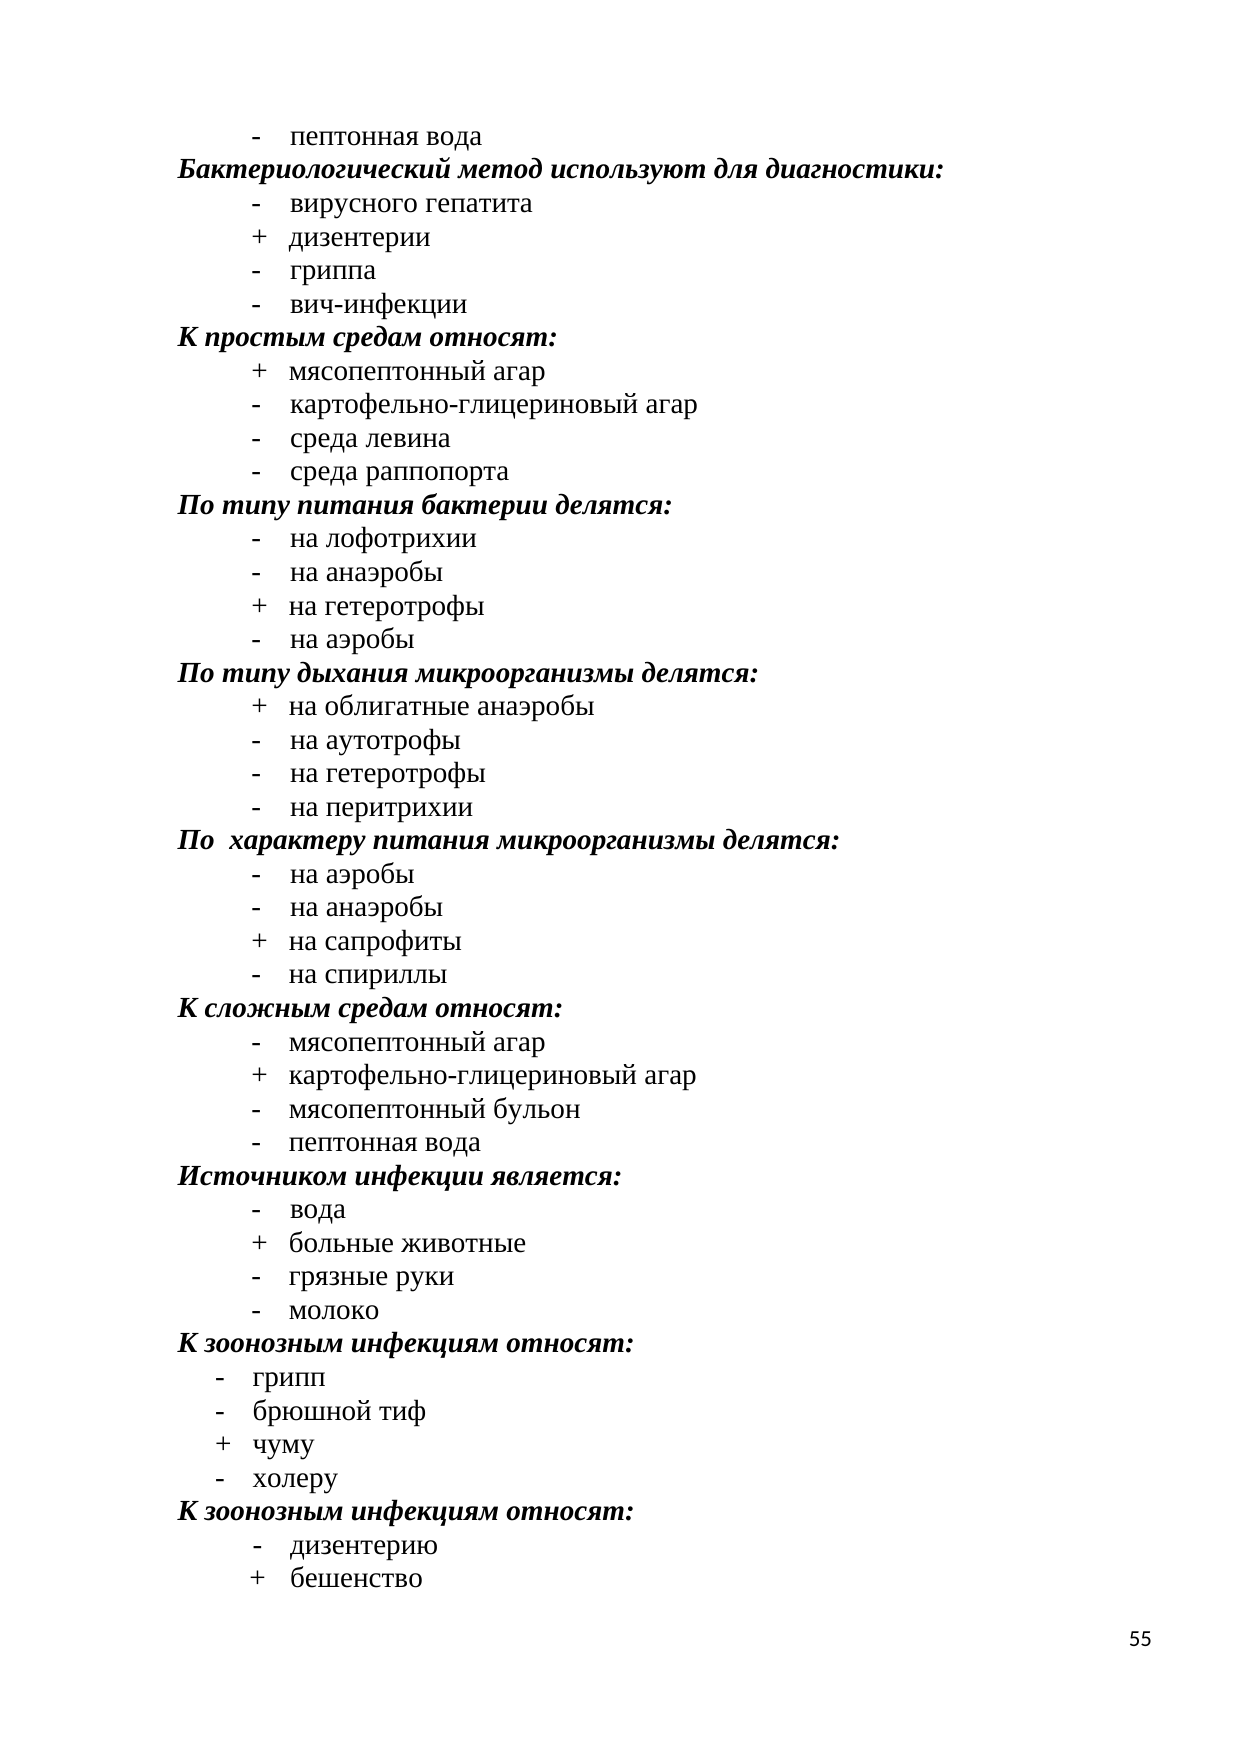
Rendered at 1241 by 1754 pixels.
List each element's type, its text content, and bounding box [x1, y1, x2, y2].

list на облигатные анаэробы [251, 688, 1152, 722]
list грязные руки [251, 1258, 1152, 1292]
list пептонная вода [251, 1124, 1152, 1158]
list вирусного гепатита [251, 185, 1152, 219]
list грипп [215, 1359, 1152, 1393]
list на гетеротрофы [251, 588, 1152, 621]
text По типу дыхания микроорганизмы делятся: [177, 655, 1152, 688]
text К зоонозным инфекциям относят: [177, 1493, 1152, 1527]
list мясопептонный агар [251, 353, 1152, 386]
list пептонная вода [251, 118, 1152, 152]
list на лофотрихии [251, 521, 1152, 554]
text Бактериологический метод используют для диагностики: [177, 152, 1152, 185]
list брюшной тиф [215, 1393, 1152, 1426]
list на анаэробы [251, 889, 1152, 923]
list дизентерию [252, 1527, 1152, 1560]
text Источником инфекции является: [177, 1158, 1152, 1191]
list гриппа [251, 252, 1152, 286]
list чуму [215, 1426, 1152, 1460]
list на гетеротрофы [251, 755, 1152, 789]
list на спириллы [251, 957, 1152, 990]
list бешенство [249, 1560, 1152, 1594]
list на сапрофиты [251, 923, 1152, 957]
list на аутотрофы [251, 722, 1152, 755]
list среда раппопорта [251, 453, 1152, 487]
list вич-инфекции [251, 286, 1152, 319]
list среда левина [251, 420, 1152, 453]
text По характеру питания микроорганизмы делятся: [177, 822, 1152, 856]
text К зоонозным инфекциям относят: [177, 1326, 1152, 1359]
list дизентерии [251, 219, 1152, 252]
list картофельно-глицериновый агар [251, 1057, 1152, 1091]
list вода [251, 1191, 1152, 1225]
text По типу питания бактерии делятся: [177, 487, 1152, 521]
text К сложным средам относят: [177, 990, 1152, 1024]
list на аэробы [251, 856, 1152, 889]
list мясопептонный бульон [251, 1091, 1152, 1124]
list больные животные [251, 1225, 1152, 1258]
list на анаэробы [251, 554, 1152, 588]
list на перитрихии [251, 789, 1152, 822]
list мясопептонный агар [251, 1024, 1152, 1057]
text К простым средам относят: [177, 319, 1152, 353]
list картофельно-глицериновый агар [251, 386, 1152, 420]
list холеру [215, 1460, 1152, 1493]
list на аэробы [251, 621, 1152, 655]
list молоко [251, 1292, 1152, 1326]
